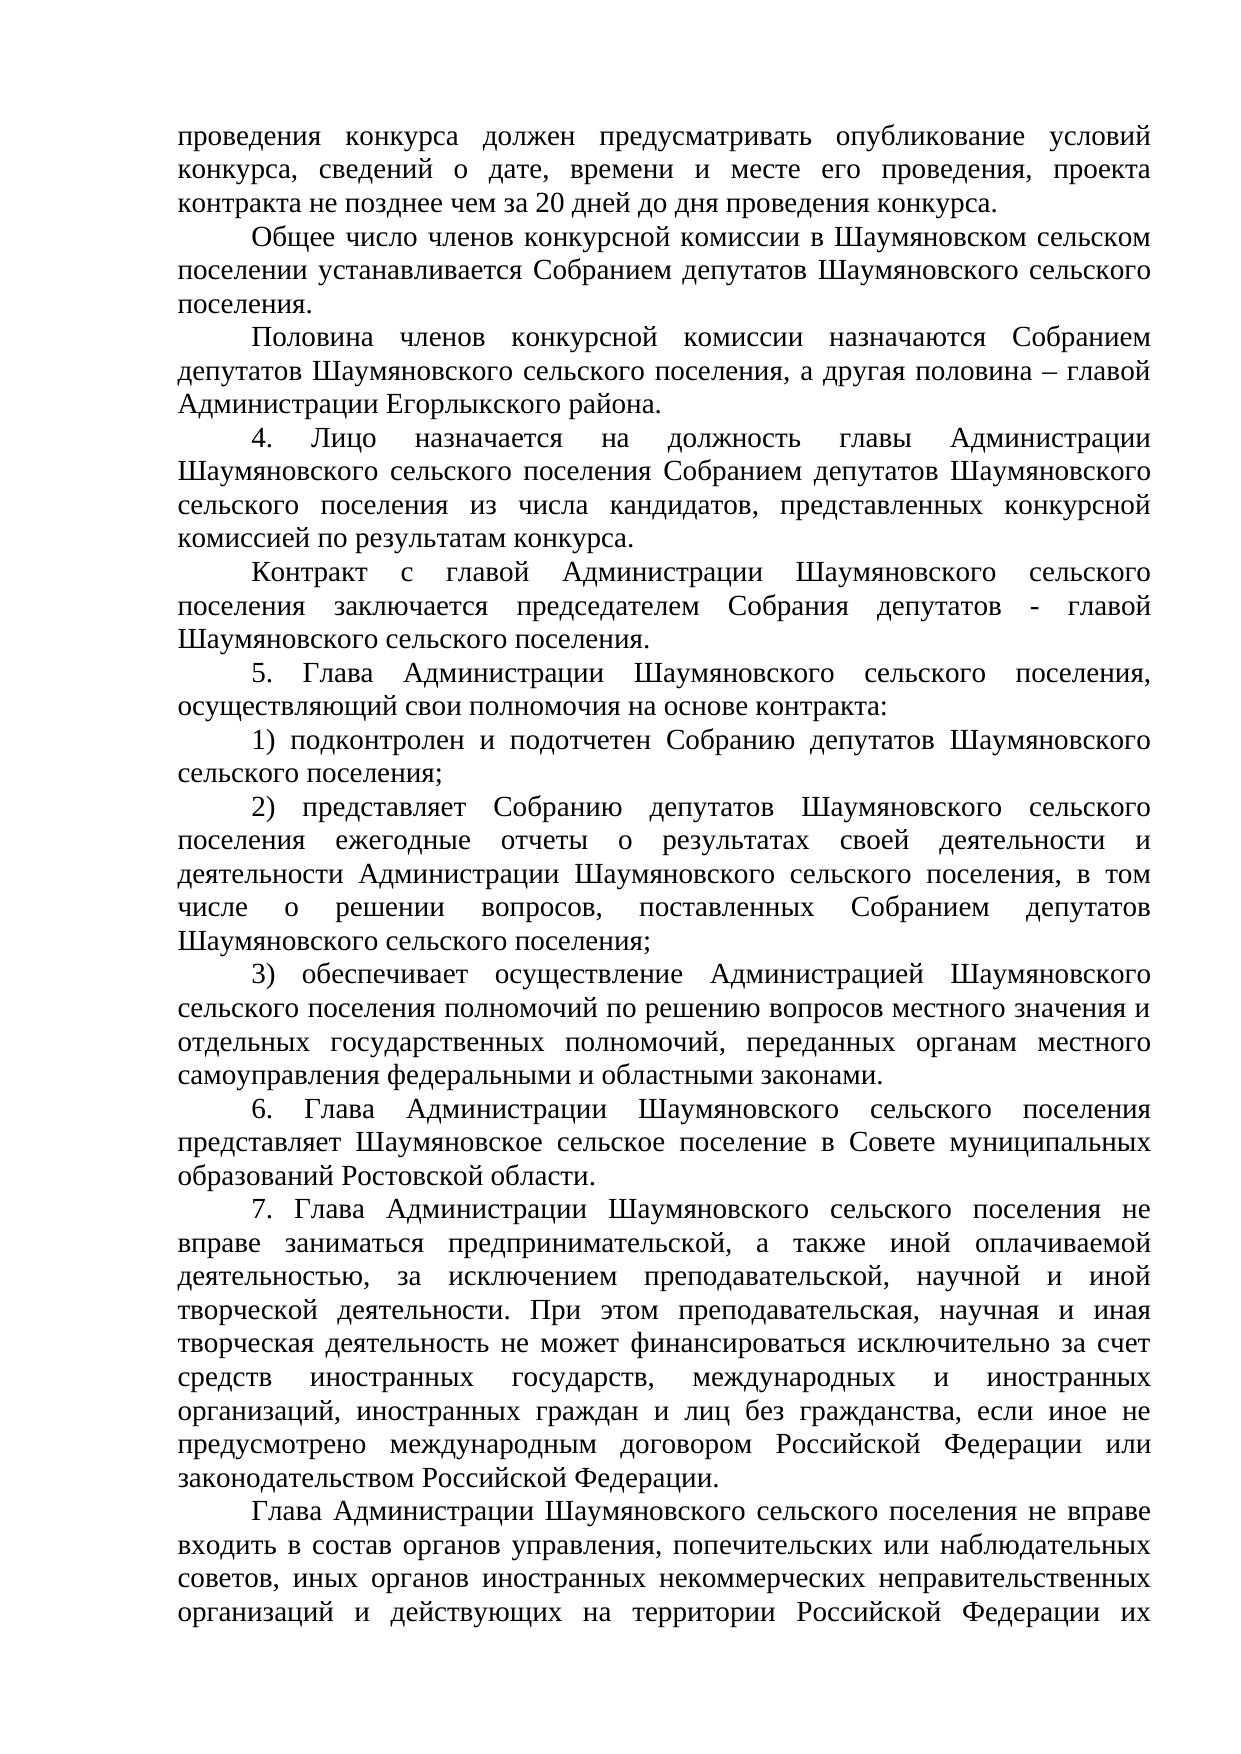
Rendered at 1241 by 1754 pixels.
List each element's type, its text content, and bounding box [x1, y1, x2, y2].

text 2) представляет Собранию депутатов Шаумяновского сельского поселения ежегодные отчеты о результатах своей деятельности и деятельности Администрации Шаумяновского сельского поселения, в том числе о решении вопросов, поставленных Собранием депутатов Шаумяновского сельского поселения; [177, 789, 1152, 957]
text Половина членов конкурсной комиссии назначаются Собранием депутатов Шаумяновского сельского поселения, а другая половина – главой Администрации Егорлыкского района. [177, 319, 1152, 420]
text 1) подконтролен и подотчетен Собранию депутатов Шаумяновского сельского поселения; [177, 722, 1152, 789]
text 7. Глава Администрации Шаумяновского сельского поселения не вправе заниматься предпринимательской, а также иной оплачиваемой деятельностью, за исключением преподавательской, научной и иной творческой деятельности. При этом преподавательская, научная и иная творческая деятельность не может финансироваться исключительно за счет средств иностранных государств, международных и иностранных организаций, иностранных граждан и лиц без гражданства, если иное не предусмотрено международным договором Российской Федерации или законодательством Российской Федерации. [177, 1191, 1152, 1493]
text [177, 1493, 1152, 1627]
text 5. Глава Администрации Шаумяновского сельского поселения, осуществляющий свои полномочия на основе контракта: [177, 655, 1152, 722]
text 6. Глава Администрации Шаумяновского сельского поселения представляет Шаумяновское сельское поселение в Совете муниципальных образований Ростовской области. [177, 1091, 1152, 1191]
text 3) обеспечивает осуществление Администрацией Шаумяновского сельского поселения полномочий по решению вопросов местного значения и отдельных государственных полномочий, переданных органам местного самоуправления федеральными и областными законами. [177, 957, 1152, 1091]
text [177, 118, 1152, 219]
text Общее число членов конкурсной комиссии в Шаумяновском сельском поселении устанавливается Собранием депутатов Шаумяновского сельского поселения. [177, 219, 1152, 319]
text Контракт с главой Администрации Шаумяновского сельского поселения заключается председателем Собрания депутатов - главой Шаумяновского сельского поселения. [177, 554, 1152, 655]
text 4. Лицо назначается на должность главы Администрации Шаумяновского сельского поселения Собранием депутатов Шаумяновского сельского поселения из числа кандидатов, представленных конкурсной комиссией по результатам конкурса. [177, 420, 1152, 554]
